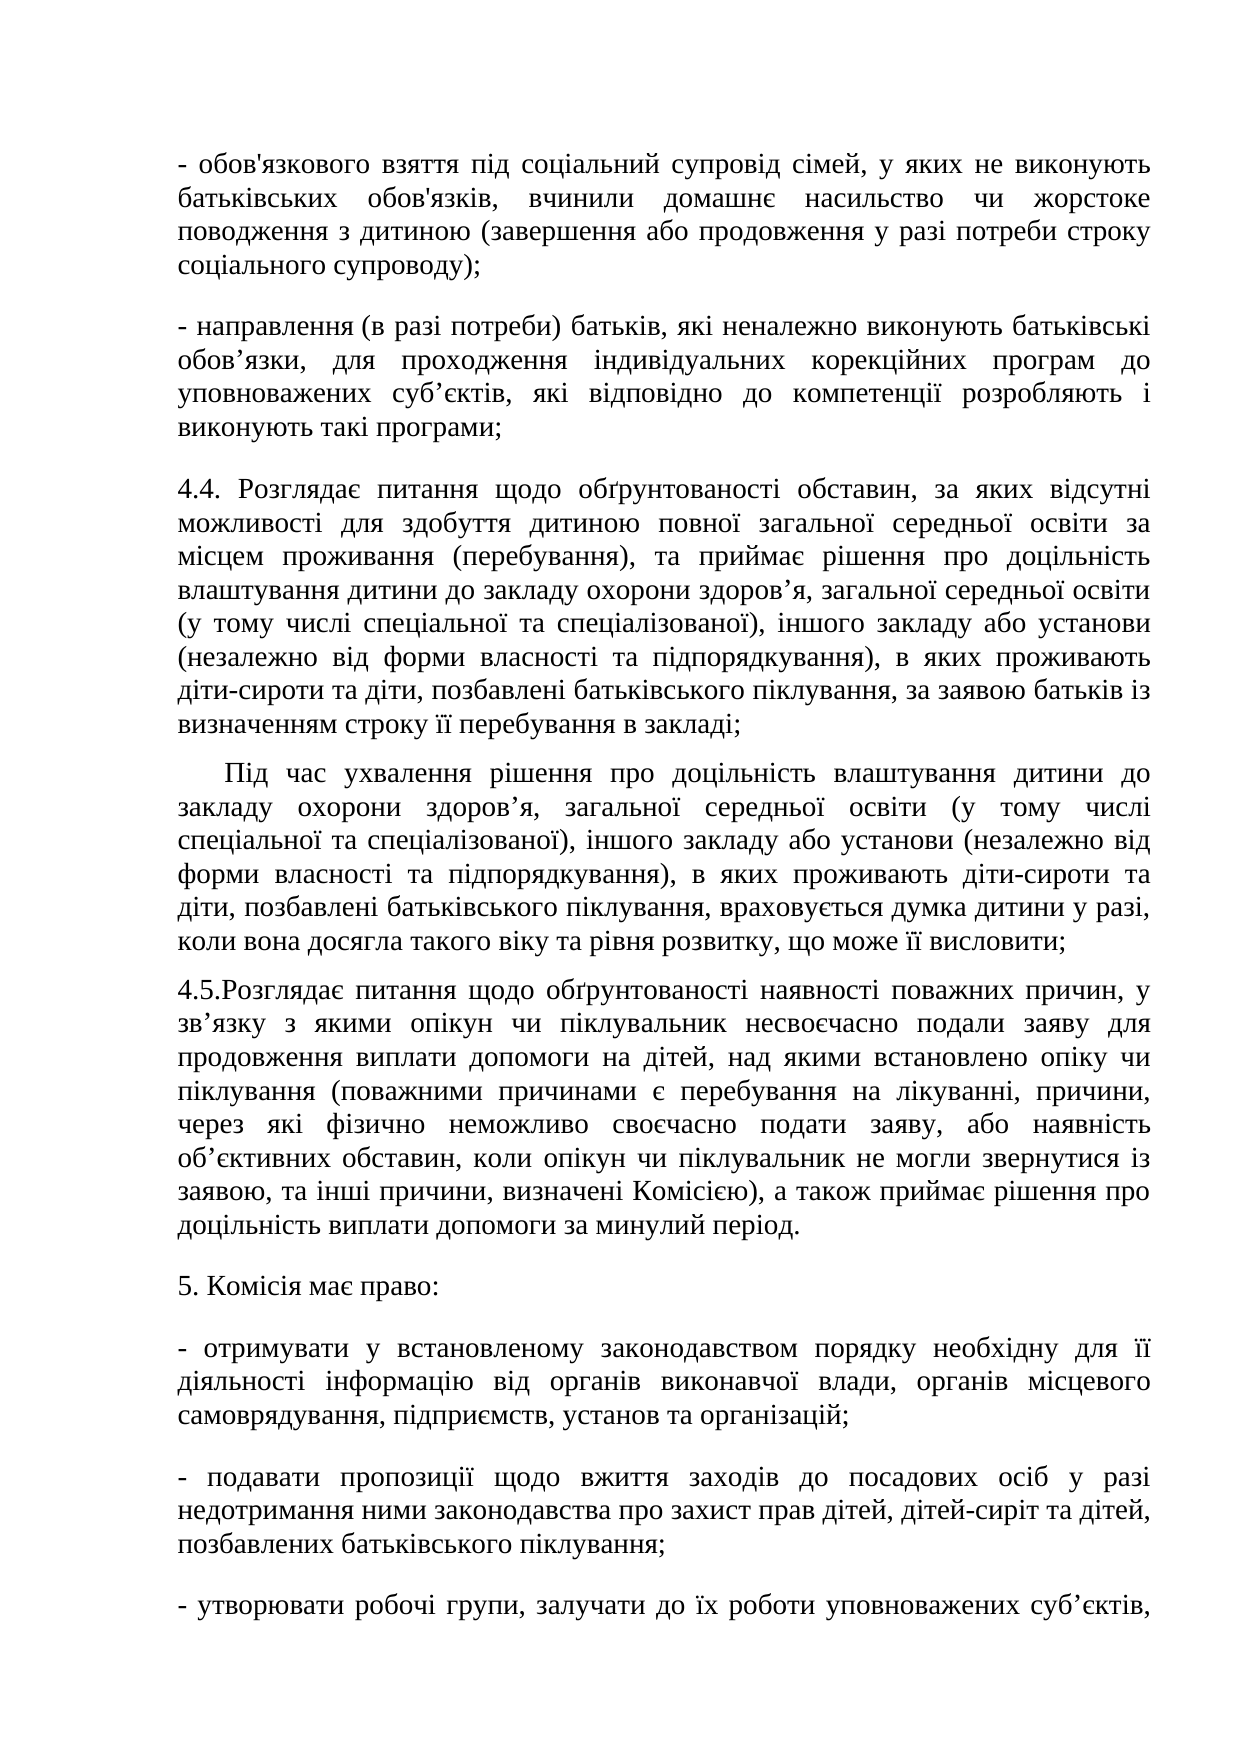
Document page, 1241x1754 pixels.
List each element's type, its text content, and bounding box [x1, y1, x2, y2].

text 4.5.Розглядає питання щодо обґрунтованості наявності поважних причин, у зв’язку з якими опікун чи піклувальник несвоєчасно подали заяву для продовження виплати допомоги на дітей, над якими встановлено опіку чи піклування (поважними причинами є перебування на лікуванні, причини, через які фізично неможливо своєчасно подати заяву, або наявність об’єктивних обставин, коли опікун чи піклувальник не могли звернутися із заявою, та інші причини, визначені Комісією), а також приймає рішення про доцільність виплати допомоги за минулий період. [177, 972, 1152, 1240]
text Під час ухвалення рішення про доцільність влаштування дитини до закладу охорони здоров’я, загальної середньої освіти (у тому числі спеціальної та спеціалізованої), іншого закладу або установи (незалежно від форми власності та підпорядкування), в яких проживають діти-сироти та діти, позбавлені батьківського піклування, враховується думка дитини у разі, коли вона досягла такого віку та рівня розвитку, що може її висловити; [177, 755, 1152, 956]
text 4.4. Розглядає питання щодо обґрунтованості обставин, за яких відсутні можливості для здобуття дитиною повної загальної середньої освіти за місцем проживання (перебування), та приймає рішення про доцільність влаштування дитини до закладу охорони здоров’я, загальної середньої освіти (у тому числі спеціальної та спеціалізованої), іншого закладу або установи (незалежно від форми власності та підпорядкування), в яких проживають діти-сироти та діти, позбавлені батьківського піклування, за заявою батьків із визначенням строку її перебування в закладі; [177, 442, 1152, 739]
text 5. Комісія має право: [177, 1268, 1152, 1302]
text - подавати пропозиції щодо вжиття заходів до посадових осіб у разі недотримання ними законодавства про захист прав дітей, дітей-сиріт та дітей, позбавлених батьківського піклування; [177, 1431, 1152, 1559]
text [177, 1559, 1152, 1621]
text - направлення (в разі потреби) батьків, які неналежно виконують батьківські обов’язки, для проходження індивідуальних корекційних програм до уповноважених суб’єктів, які відповідно до компетенції розробляють і виконують такі програми; [177, 280, 1152, 442]
text - отримувати у встановленому законодавством порядку необхідну для її діяльності інформацію від органів виконавчої влади, органів місцевого самоврядування, підприємств, установ та організацій; [177, 1330, 1152, 1431]
text - обов'язкового взяття під соціальний супровід сімей, у яких не виконують батьківських обов'язків, вчинили домашнє насильство чи жорстоке поводження з дитиною (завершення або продовження у разі потреби строку соціального супроводу); [177, 118, 1152, 280]
